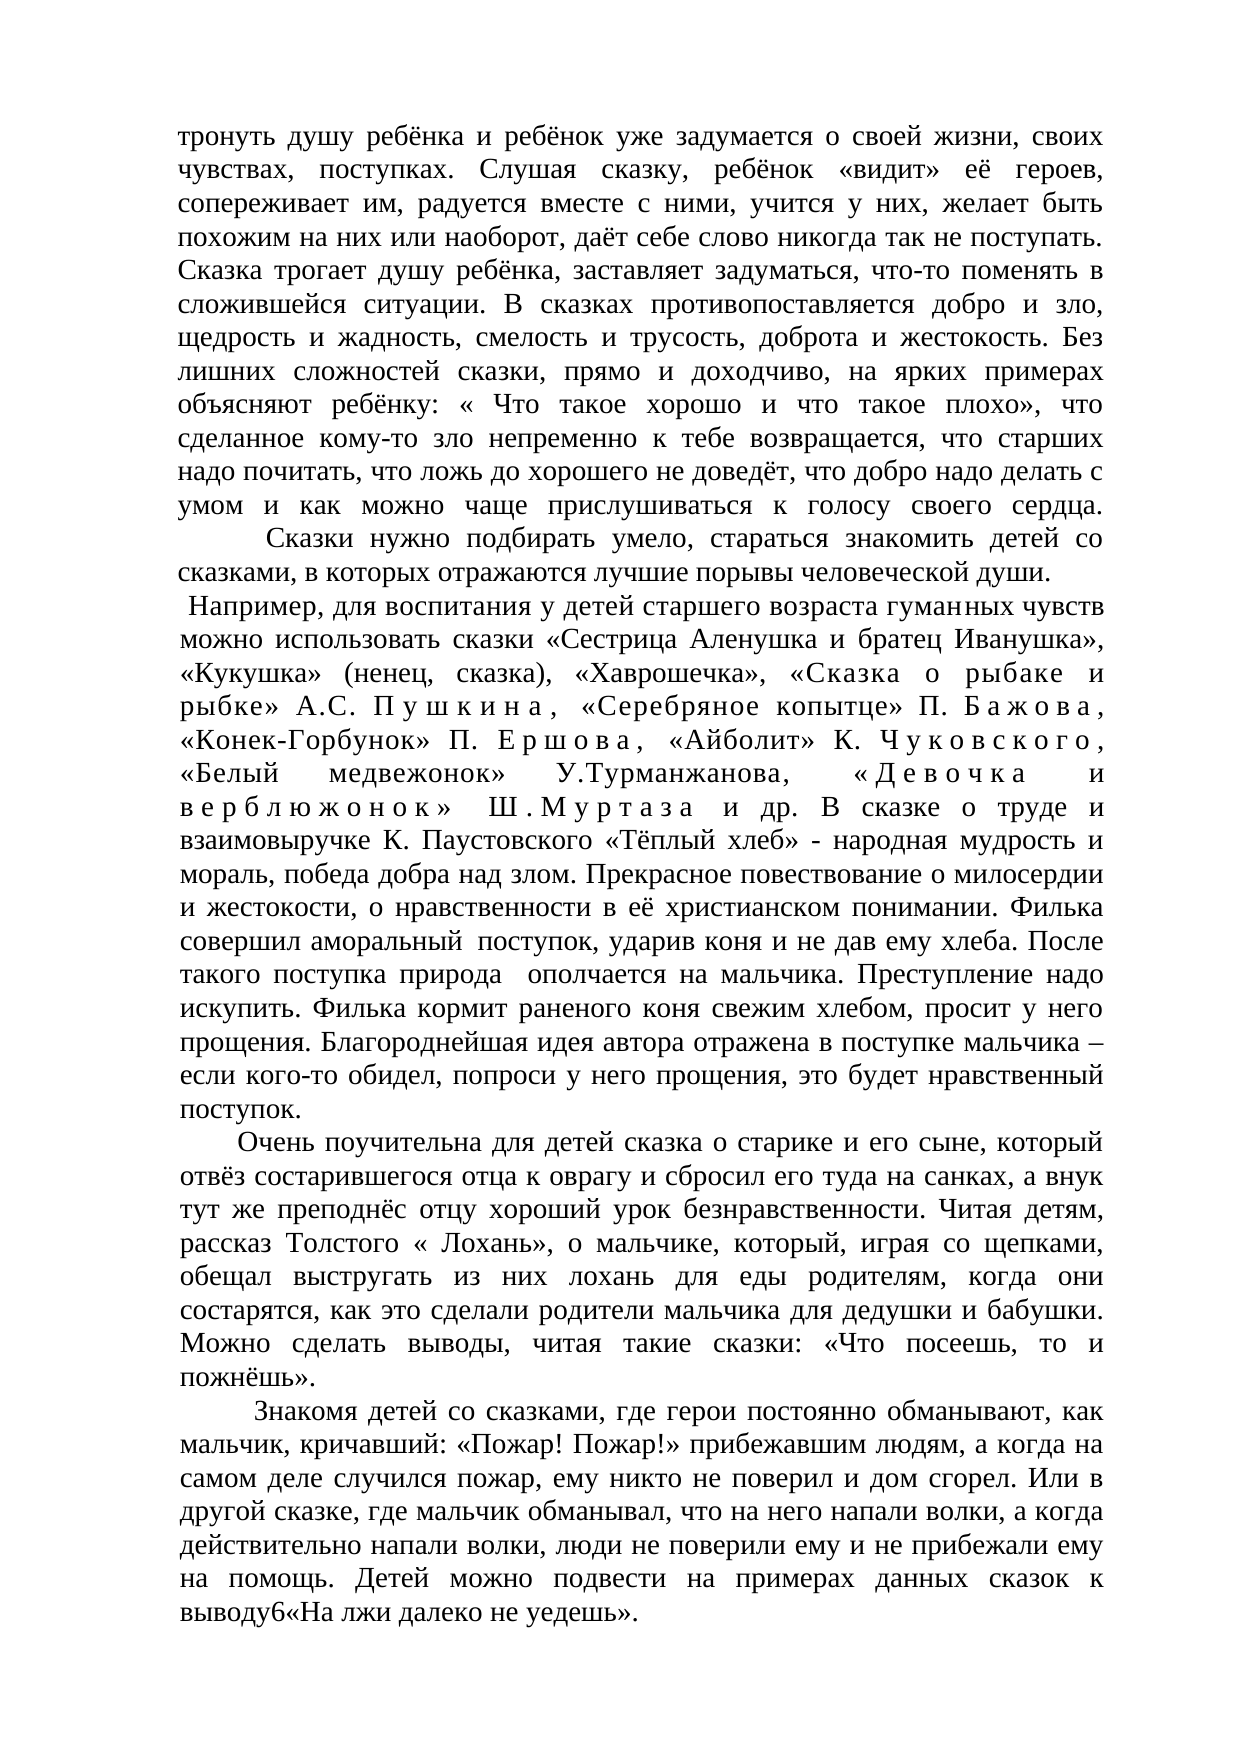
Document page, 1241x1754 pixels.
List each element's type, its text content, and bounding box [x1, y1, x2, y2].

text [177, 118, 1104, 588]
text Например, для воспитания у детей старшего возраста гуманных чувств можно использовать сказки «Сестрица Аленушка и братец Иванушка», «Кукушка» (ненец, сказка), «Хаврошечка», «Сказка о рыбаке и рыбке» А.С. Пушкина, «Серебряное копытце» П. Бажова, «Конек-Горбунок» П. Ершова, «Айболит» К. Чуковского, «Белый медвежонок» У.Турманжанова, «Девочка и верблюжонок» Ш.Муртаза и др. В сказке о труде и взаимовыручке К. Паустовского «Тёплый хлеб» - народная мудрость и мораль, победа добра над злом. Прекрасное повествование о милосердии и жестокости, о нравственности в её христианском понимании. Филька совершил аморальный поступок, ударив коня и не дав ему хлеба. После такого поступка природа ополчается на мальчика. Преступление надо искупить. Филька кормит раненого коня свежим хлебом, просит у него прощения. Благороднейшая идея автора отражена в поступке мальчика – если кого-то обидел, попроси у него прощения, это будет нравственный поступок. Очень поучительна для детей сказка о старике и его сыне, который отвёз состарившегося отца к оврагу и сбросил его туда на санках, а внук тут же преподнёс отцу хороший урок безнравственности. Читая детям, рассказ Толстого « Лохань», о мальчике, который, играя со щепками, обещал выстругать из них лохань для еды родителям, когда они состарятся, как это сделали родители мальчика для дедушки и бабушки. Можно сделать выводы, читая такие сказки: «Что посеешь, то и пожнёшь». Знакомя детей со сказками, где герои постоянно обманывают, как мальчик, кричавший: «Пожар! Пожар!» прибежавшим людям, а когда на самом деле случился пожар, ему никто не поверил и дом сгорел. Или в другой сказке, где мальчик обманывал, что на него напали волки, а когда действительно напали волки, люди не поверили ему и не прибежали ему на помощь. Детей можно подвести на примерах данных сказок к выводу6«На лжи далеко не уедешь». [179, 588, 1104, 1627]
